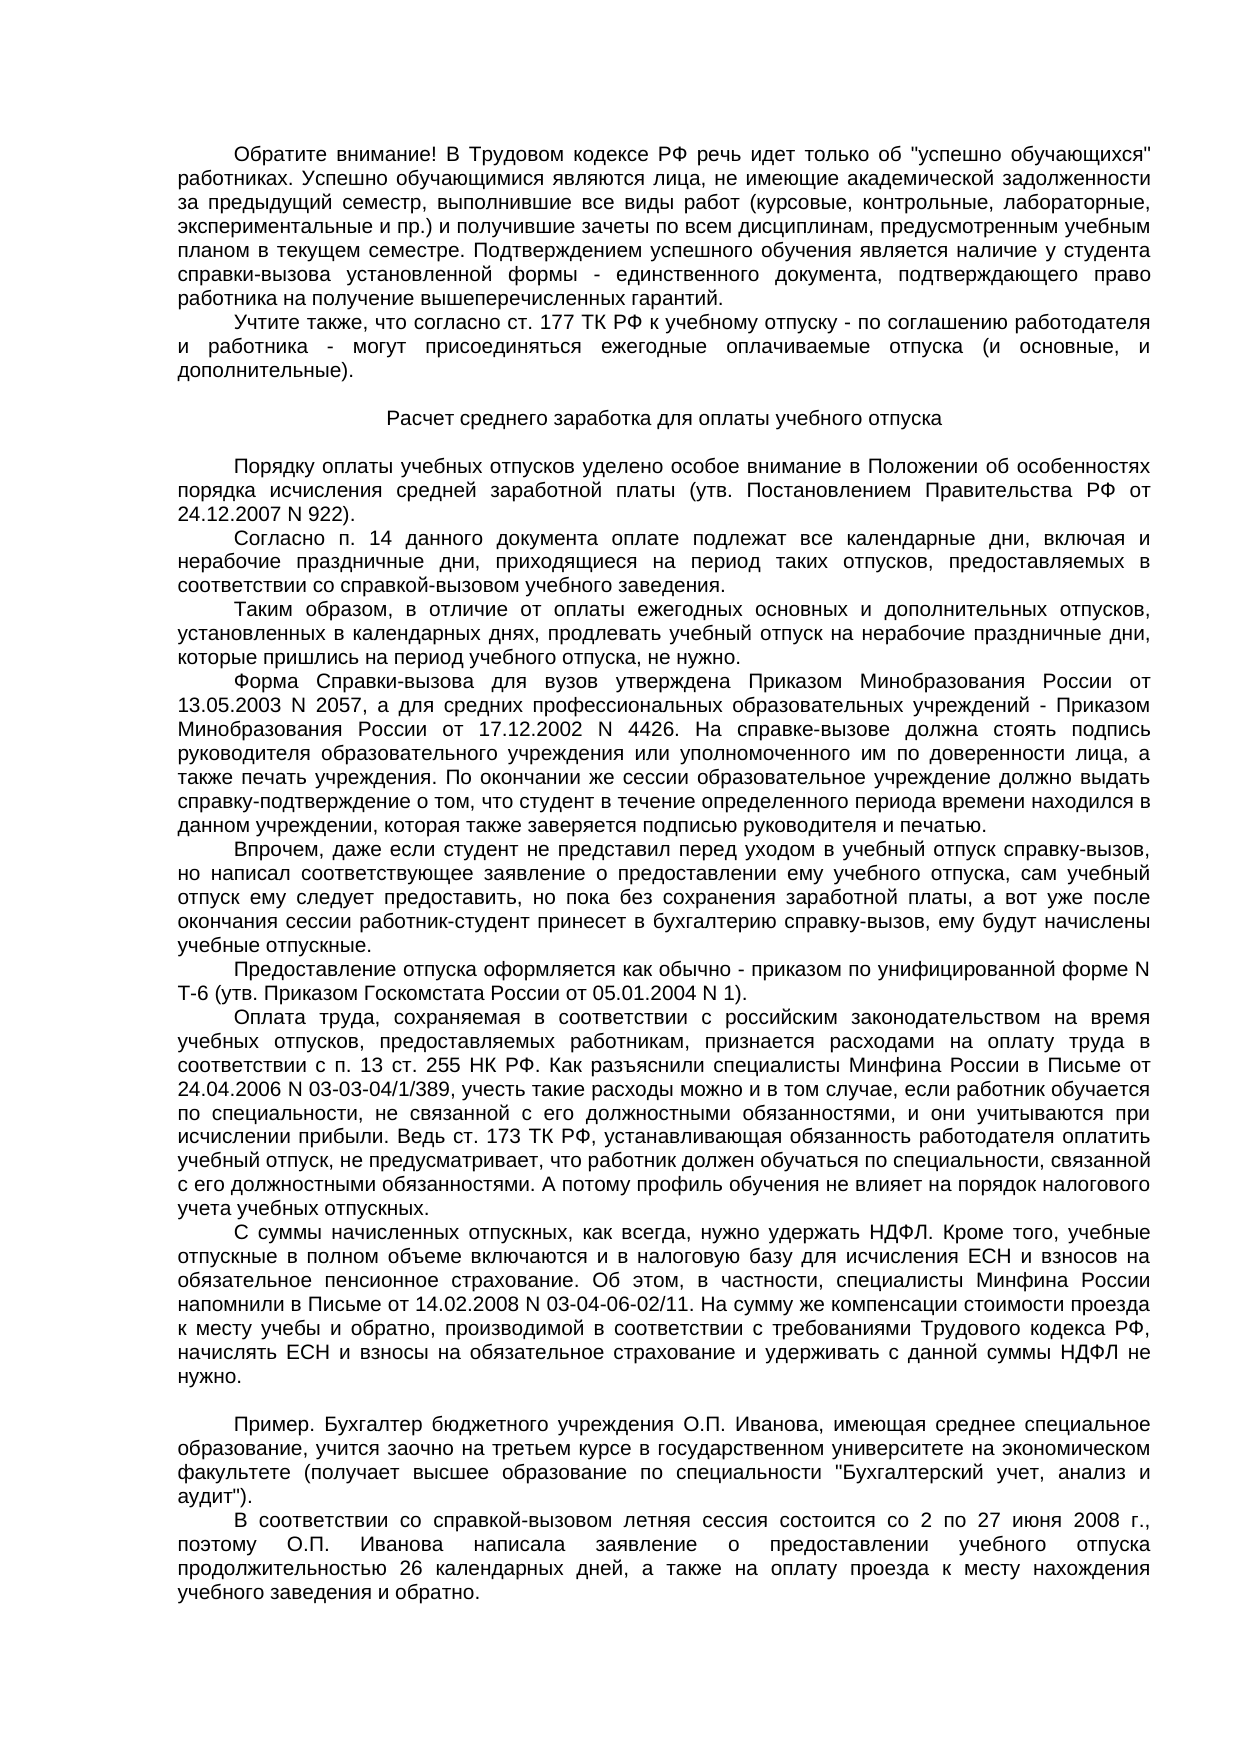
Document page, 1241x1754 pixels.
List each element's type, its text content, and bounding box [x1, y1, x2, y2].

text Впрочем, даже если студент не представил перед уходом в учебный отпуск справку-вызов, но написал соответствующее заявление о предоставлении ему учебного отпуска, сам учебный отпуск ему следует предоставить, но пока без сохранения заработной платы, а вот уже после окончания сессии работник-студент принесет в бухгалтерию справку-вызов, ему будут начислены учебные отпускные. [177, 837, 1152, 957]
text Учтите также, что согласно ст. 177 ТК РФ к учебному отпуску - по соглашению работодателя и работника - могут присоединяться ежегодные оплачиваемые отпуска (и основные, и дополнительные). [177, 310, 1152, 382]
text С суммы начисленных отпускных, как всегда, нужно удержать НДФЛ. Кроме того, учебные отпускные в полном объеме включаются и в налоговую базу для исчисления ЕСН и взносов на обязательное пенсионное страхование. Об этом, в частности, специалисты Минфина России напомнили в Письме от 14.02.2008 N 03-04-06-02/11. На сумму же компенсации стоимости проезда к месту учебы и обратно, производимой в соответствии с требованиями Трудового кодекса РФ, начислять ЕСН и взносы на обязательное страхование и удерживать с данной суммы НДФЛ не нужно. [177, 1220, 1152, 1388]
text Порядку оплаты учебных отпусков уделено особое внимание в Положении об особенностях порядка исчисления средней заработной платы (утв. Постановлением Правительства РФ от 24.12.2007 N 922). [177, 453, 1152, 525]
text Пример. Бухгалтер бюджетного учреждения О.П. Иванова, имеющая среднее специальное образование, учится заочно на третьем курсе в государственном университете на экономическом факультете (получает высшее образование по специальности "Бухгалтерский учет, анализ и аудит"). [177, 1412, 1152, 1508]
text В соответствии со справкой-вызовом летняя сессия состоится со 2 по 27 июня 2008 г., поэтому О.П. Иванова написала заявление о предоставлении учебного отпуска продолжительностью 26 календарных дней, а также на оплату проезда к месту нахождения учебного заведения и обратно. [177, 1508, 1152, 1603]
text Форма Справки-вызова для вузов утверждена Приказом Минобразования России от 13.05.2003 N 2057, а для средних профессиональных образовательных учреждений - Приказом Минобразования России от 17.12.2002 N 4426. На справке-вызове должна стоять подпись руководителя образовательного учреждения или уполномоченного им по доверенности лица, а также печать учреждения. По окончании же сессии образовательное учреждение должно выдать справку-подтверждение о том, что студент в течение определенного периода времени находился в данном учреждении, которая также заверяется подписью руководителя и печатью. [177, 669, 1152, 837]
text Оплата труда, сохраняемая в соответствии с российским законодательством на время учебных отпусков, предоставляемых работникам, признается расходами на оплату труда в соответствии с п. 13 ст. 255 НК РФ. Как разъяснили специалисты Минфина России в Письме от 24.04.2006 N 03-03-04/1/389, учесть такие расходы можно и в том случае, если работник обучается по специальности, не связанной с его должностными обязанностями, и они учитываются при исчислении прибыли. Ведь ст. 173 ТК РФ, устанавливающая обязанность работодателя оплатить учебный отпуск, не предусматривает, что работник должен обучаться по специальности, связанной с его должностными обязанностями. А потому профиль обучения не влияет на порядок налогового учета учебных отпускных. [177, 1004, 1152, 1220]
text Обратите внимание! В Трудовом кодексе РФ речь идет только об "успешно обучающихся" работниках. Успешно обучающимися являются лица, не имеющие академической задолженности за предыдущий семестр, выполнившие все виды работ (курсовые, контрольные, лабораторные, экспериментальные и пр.) и получившие зачеты по всем дисциплинам, предусмотренным учебным планом в текущем семестре. Подтверждением успешного обучения является наличие у студента справки-вызова установленной формы - единственного документа, подтверждающего право работника на получение вышеперечисленных гарантий. [177, 142, 1152, 310]
text Таким образом, в отличие от оплаты ежегодных основных и дополнительных отпусков, установленных в календарных днях, продлевать учебный отпуск на нерабочие праздничные дни, которые пришлись на период учебного отпуска, не нужно. [177, 597, 1152, 669]
text Предоставление отпуска оформляется как обычно - приказом по унифицированной форме N Т-6 (утв. Приказом Госкомстата России от 05.01.2004 N 1). [177, 957, 1152, 1004]
text Расчет среднего заработка для оплаты учебного отпуска [177, 406, 1152, 429]
text Согласно п. 14 данного документа оплате подлежат все календарные дни, включая и нерабочие праздничные дни, приходящиеся на период таких отпусков, предоставляемых в соответствии со справкой-вызовом учебного заведения. [177, 525, 1152, 597]
